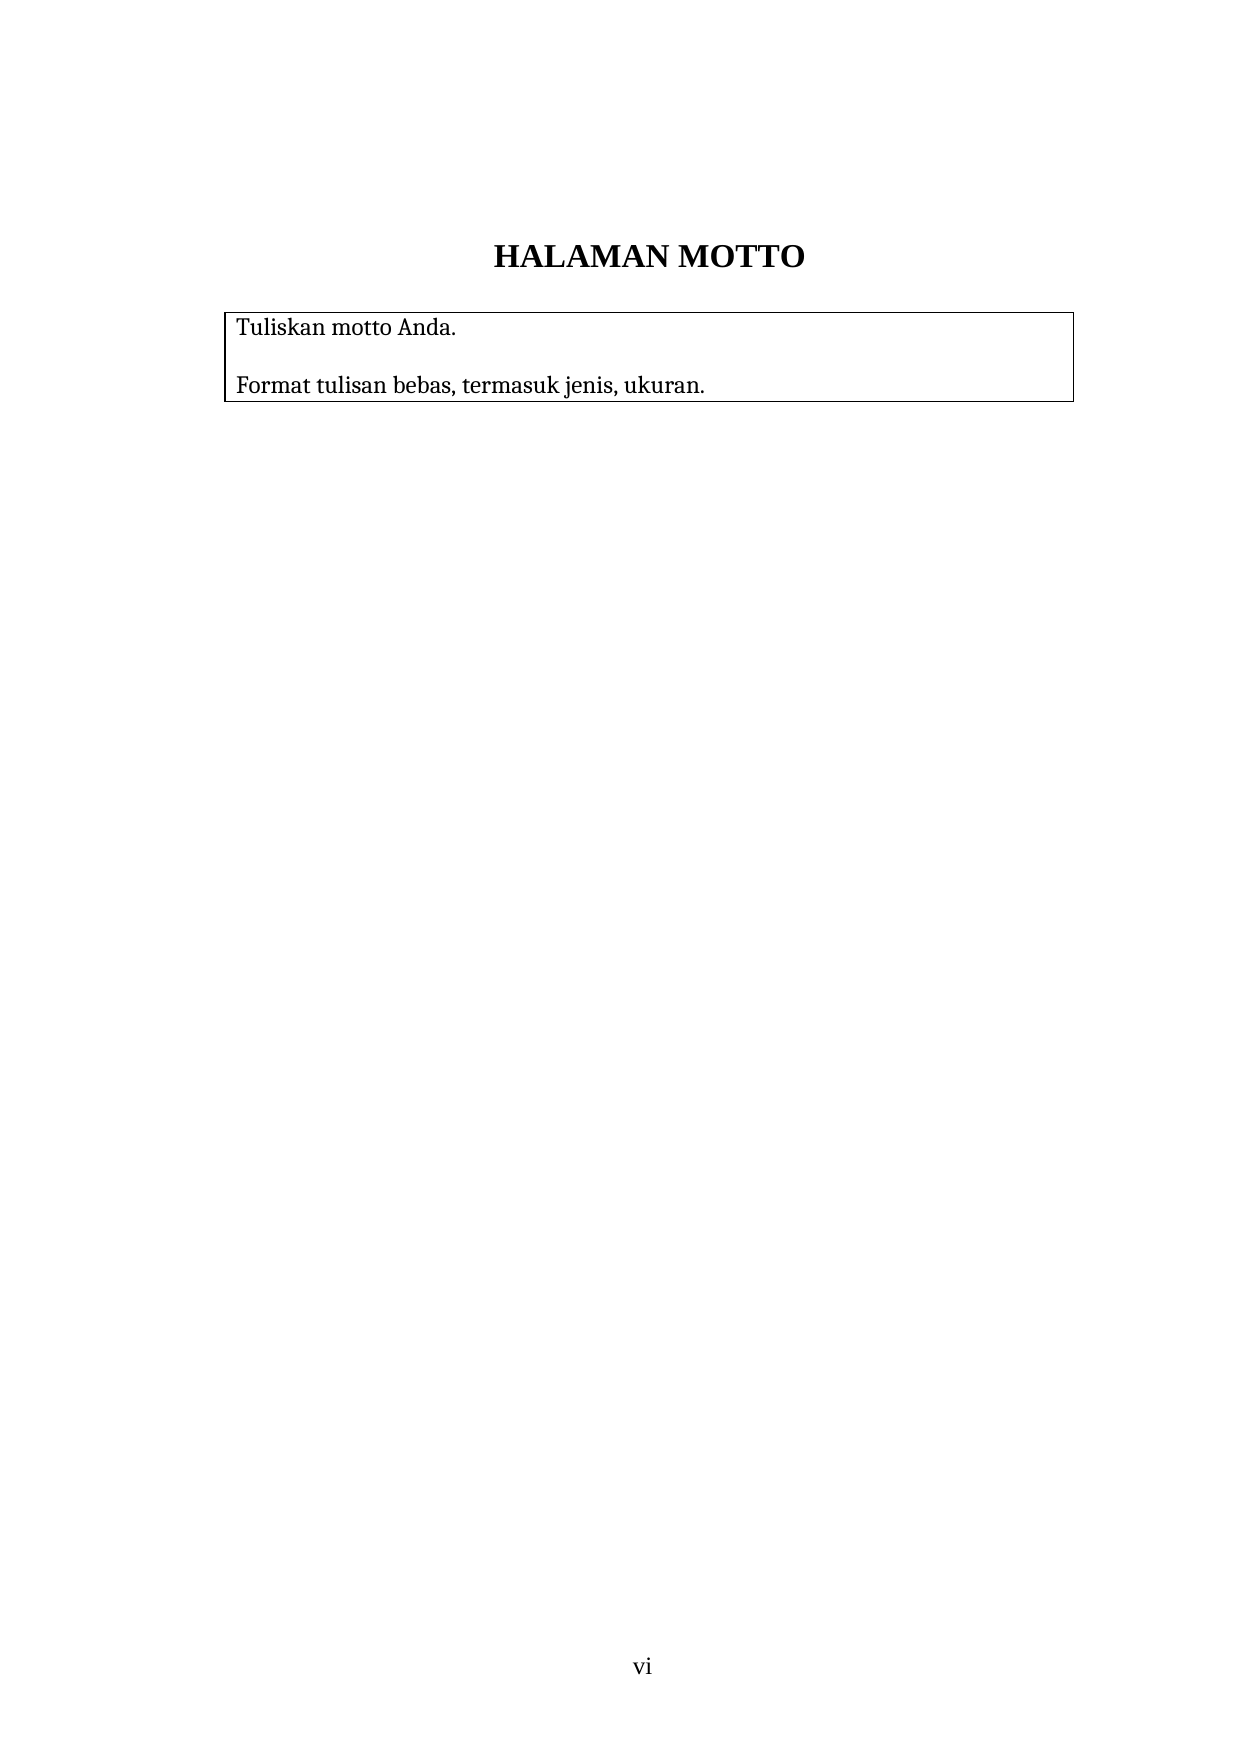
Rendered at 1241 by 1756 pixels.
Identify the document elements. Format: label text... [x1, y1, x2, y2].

subtitle HALAMAN MOTTO [249, 236, 1051, 274]
